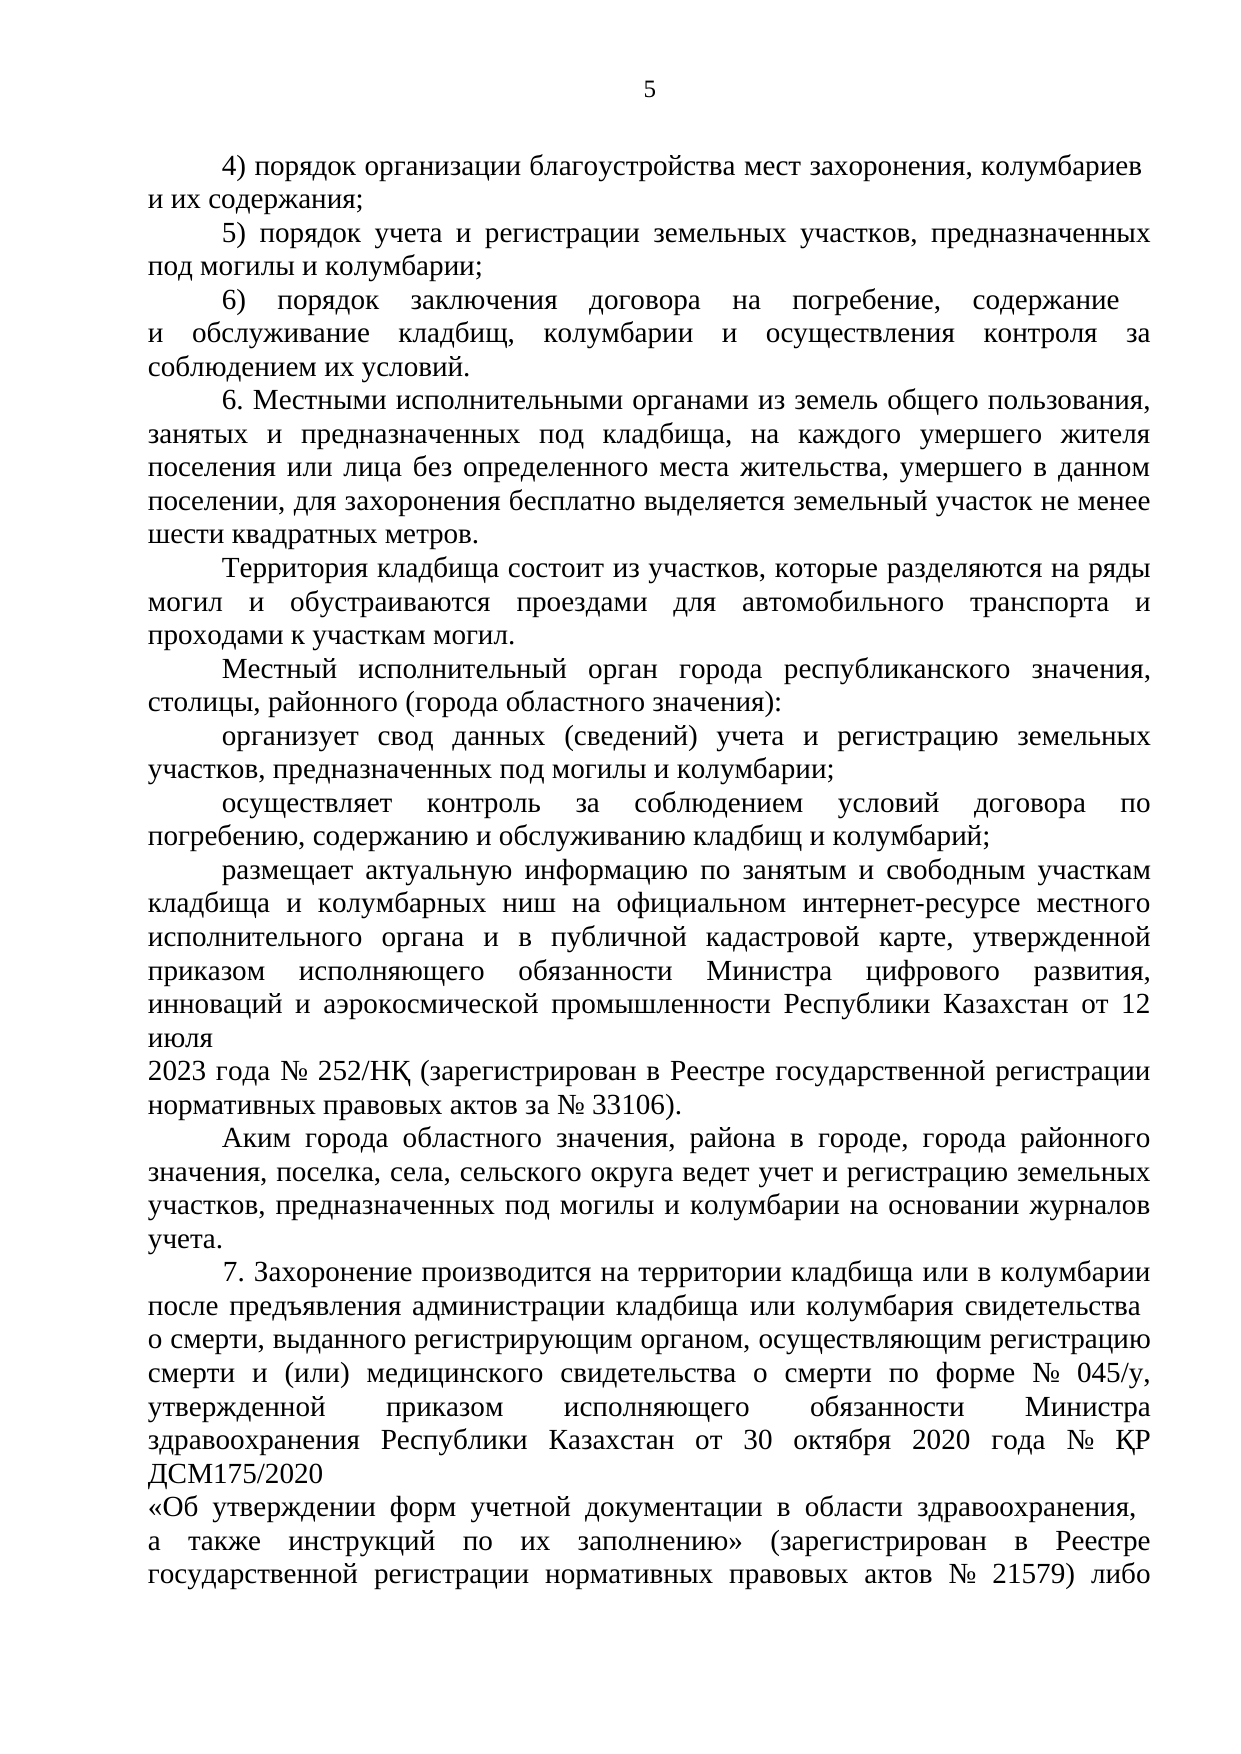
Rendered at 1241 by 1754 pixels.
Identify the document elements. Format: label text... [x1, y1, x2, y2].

text осуществляет контроль за соблюдением условий договора по погребению, содержанию и обслуживанию кладбищ и колумбарий; [148, 785, 1152, 852]
text 6. Местными исполнительными органами из земель общего пользования, занятых и предназначенных под кладбища, на каждого умершего жителя поселения или лица без определенного места жительства, умершего в данном поселении, для захоронения бесплатно выделяется земельный участок не менее шести квадратных метров. [148, 382, 1152, 550]
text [148, 1254, 1152, 1590]
text 5) порядок учета и регистрации земельных участков, предназначенных под могилы и колумбарии; [148, 215, 1152, 282]
text 4) порядок организации благоустройства мест захоронения, колумбариев и их содержания; [148, 148, 1152, 215]
text Аким города областного значения, района в городе, города районного значения, поселка, села, сельского округа ведет учет и регистрацию земельных участков, предназначенных под могилы и колумбарии на основании журналов учета. [148, 1120, 1152, 1254]
text Территория кладбища состоит из участков, которые разделяются на ряды могил и обустраиваются проездами для автомобильного транспорта и проходами к участкам могил. [148, 550, 1152, 651]
text организует свод данных (сведений) учета и регистрацию земельных участков, предназначенных под могилы и колумбарии; [148, 718, 1152, 785]
text Местный исполнительный орган города республиканского значения, столицы, районного (города областного значения): [148, 651, 1152, 718]
text 6) порядок заключения договора на погребение, содержание и обслуживание кладбищ, колумбарии и осуществления контроля за соблюдением их условий. [148, 282, 1152, 382]
text размещает актуальную информацию по занятым и свободным участкам кладбища и колумбарных ниш на официальном интернет-ресурсе местного исполнительного органа и в публичной кадастровой карте, утвержденной приказом исполняющего обязанности Министра цифрового развития, инноваций и аэрокосмической промышленности Республики Казахстан от 12 июля 2023 года № 252/НҚ (зарегистрирован в Реестре государственной регистрации нормативных правовых актов за № 33106). [148, 852, 1152, 1120]
